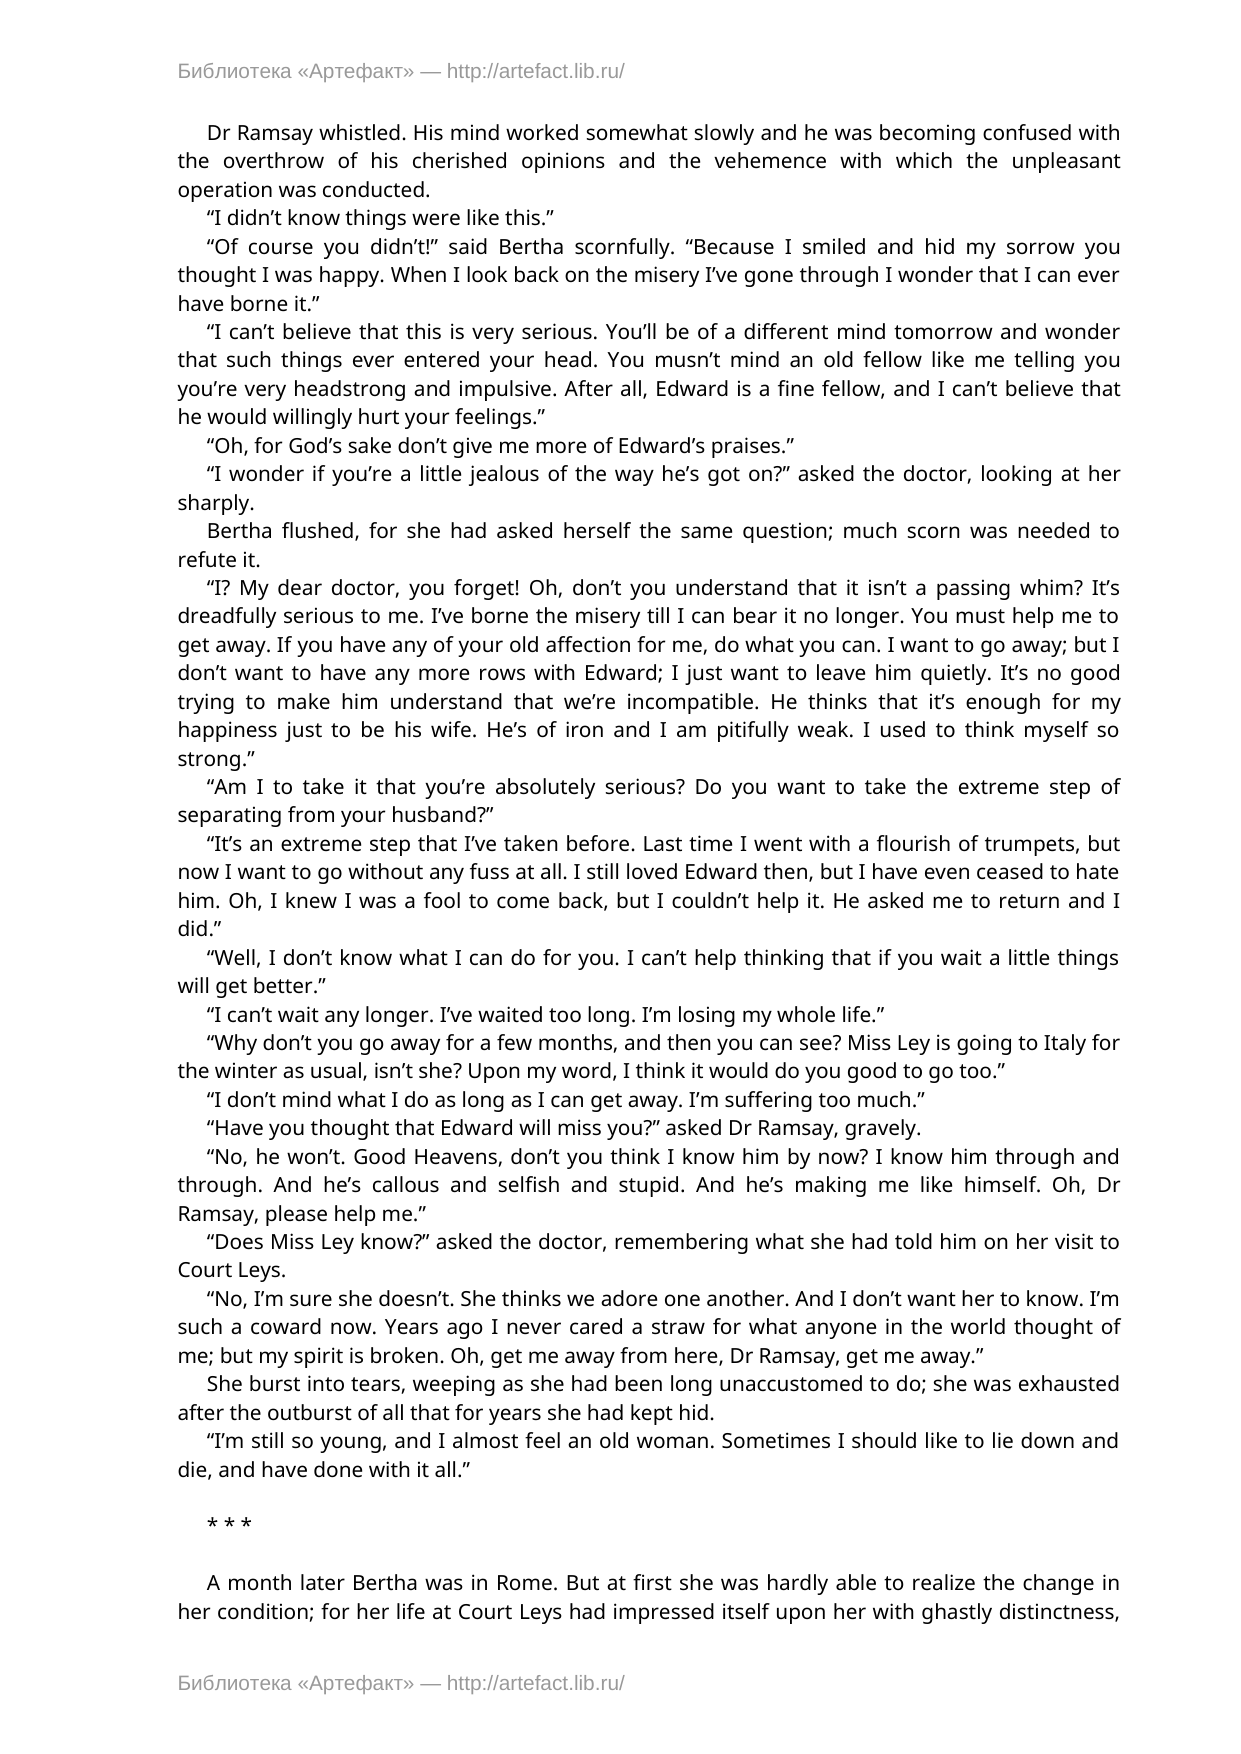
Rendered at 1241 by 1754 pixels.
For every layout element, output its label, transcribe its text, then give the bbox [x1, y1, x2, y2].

text * * * [177, 1512, 1122, 1540]
text “I didn’t know things were like this.” [177, 203, 1122, 232]
text “No, he won’t. Good Heavens, don’t you think I know him by now? I know him through and through. And he’s callous and selfish and stupid. And he’s making me like himself. Oh, Dr Ramsay, please help me.” [177, 1142, 1122, 1227]
text “I’m still so young, and I almost feel an old woman. Sometimes I should like to lie down and die, and have done with it all.” [177, 1426, 1122, 1483]
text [177, 1568, 1122, 1625]
text “Well, I don’t know what I can do for you. I can’t help thinking that if you wait a little things will get better.” [177, 943, 1122, 1000]
text “I? My dear doctor, you forget! Oh, don’t you understand that it isn’t a passing whim? It’s dreadfully serious to me. I’ve borne the misery till I can bear it no longer. You must help me to get away. If you have any of your old affection for me, do what you can. I want to go away; but I don’t want to have any more rows with Edward; I just want to leave him quietly. It’s no good trying to make him understand that we’re incompatible. He thinks that it’s enough for my happiness just to be his wife. He’s of iron and I am pitifully weak. I used to think myself so strong.” [177, 573, 1122, 772]
text She burst into tears, weeping as she had been long unaccustomed to do; she was exhausted after the outburst of all that for years she had kept hid. [177, 1369, 1122, 1426]
text “Of course you didn’t!” said Bertha scornfully. “Because I smiled and hid my sorrow you thought I was happy. When I look back on the misery I’ve gone through I wonder that I can ever have borne it.” [177, 232, 1122, 317]
text “I can’t wait any longer. I’ve waited too long. I’m losing my whole life.” [177, 1000, 1122, 1028]
text Bertha flushed, for she had asked herself the same question; much scorn was needed to refute it. [177, 516, 1122, 573]
text “Why don’t you go away for a few months, and then you can see? Miss Ley is going to Italy for the winter as usual, isn’t she? Upon my word, I think it would do you good to go too.” [177, 1028, 1122, 1085]
text “I wonder if you’re a little jealous of the way he’s got on?” asked the doctor, looking at her sharply. [177, 459, 1122, 516]
text “It’s an extreme step that I’ve taken before. Last time I went with a flourish of trumpets, but now I want to go without any fuss at all. I still loved Edward then, but I have even ceased to hate him. Oh, I knew I was a fool to come back, but I couldn’t help it. He asked me to return and I did.” [177, 829, 1122, 943]
text “Have you thought that Edward will miss you?” asked Dr Ramsay, gravely. [177, 1113, 1122, 1142]
text Dr Ramsay whistled. His mind worked somewhat slowly and he was becoming confused with the overthrow of his cherished opinions and the vehemence with which the unpleasant operation was conducted. [177, 118, 1122, 203]
text “No, I’m sure she doesn’t. She thinks we adore one another. And I don’t want her to know. I’m such a coward now. Years ago I never cared a straw for what anyone in the world thought of me; but my spirit is broken. Oh, get me away from here, Dr Ramsay, get me away.” [177, 1284, 1122, 1369]
text “Does Miss Ley know?” asked the doctor, remembering what she had told him on her visit to Court Leys. [177, 1227, 1122, 1284]
text “Am I to take it that you’re absolutely serious? Do you want to take the extreme step of separating from your husband?” [177, 772, 1122, 829]
text “I can’t believe that this is very serious. You’ll be of a different mind tomorrow and wonder that such things ever entered your head. You musn’t mind an old fellow like me telling you you’re very headstrong and impulsive. After all, Edward is a fine fellow, and I can’t believe that he would willingly hurt your feelings.” [177, 317, 1122, 431]
text “Oh, for God’s sake don’t give me more of Edward’s praises.” [177, 431, 1122, 459]
text “I don’t mind what I do as long as I can get away. I’m suffering too much.” [177, 1085, 1122, 1113]
